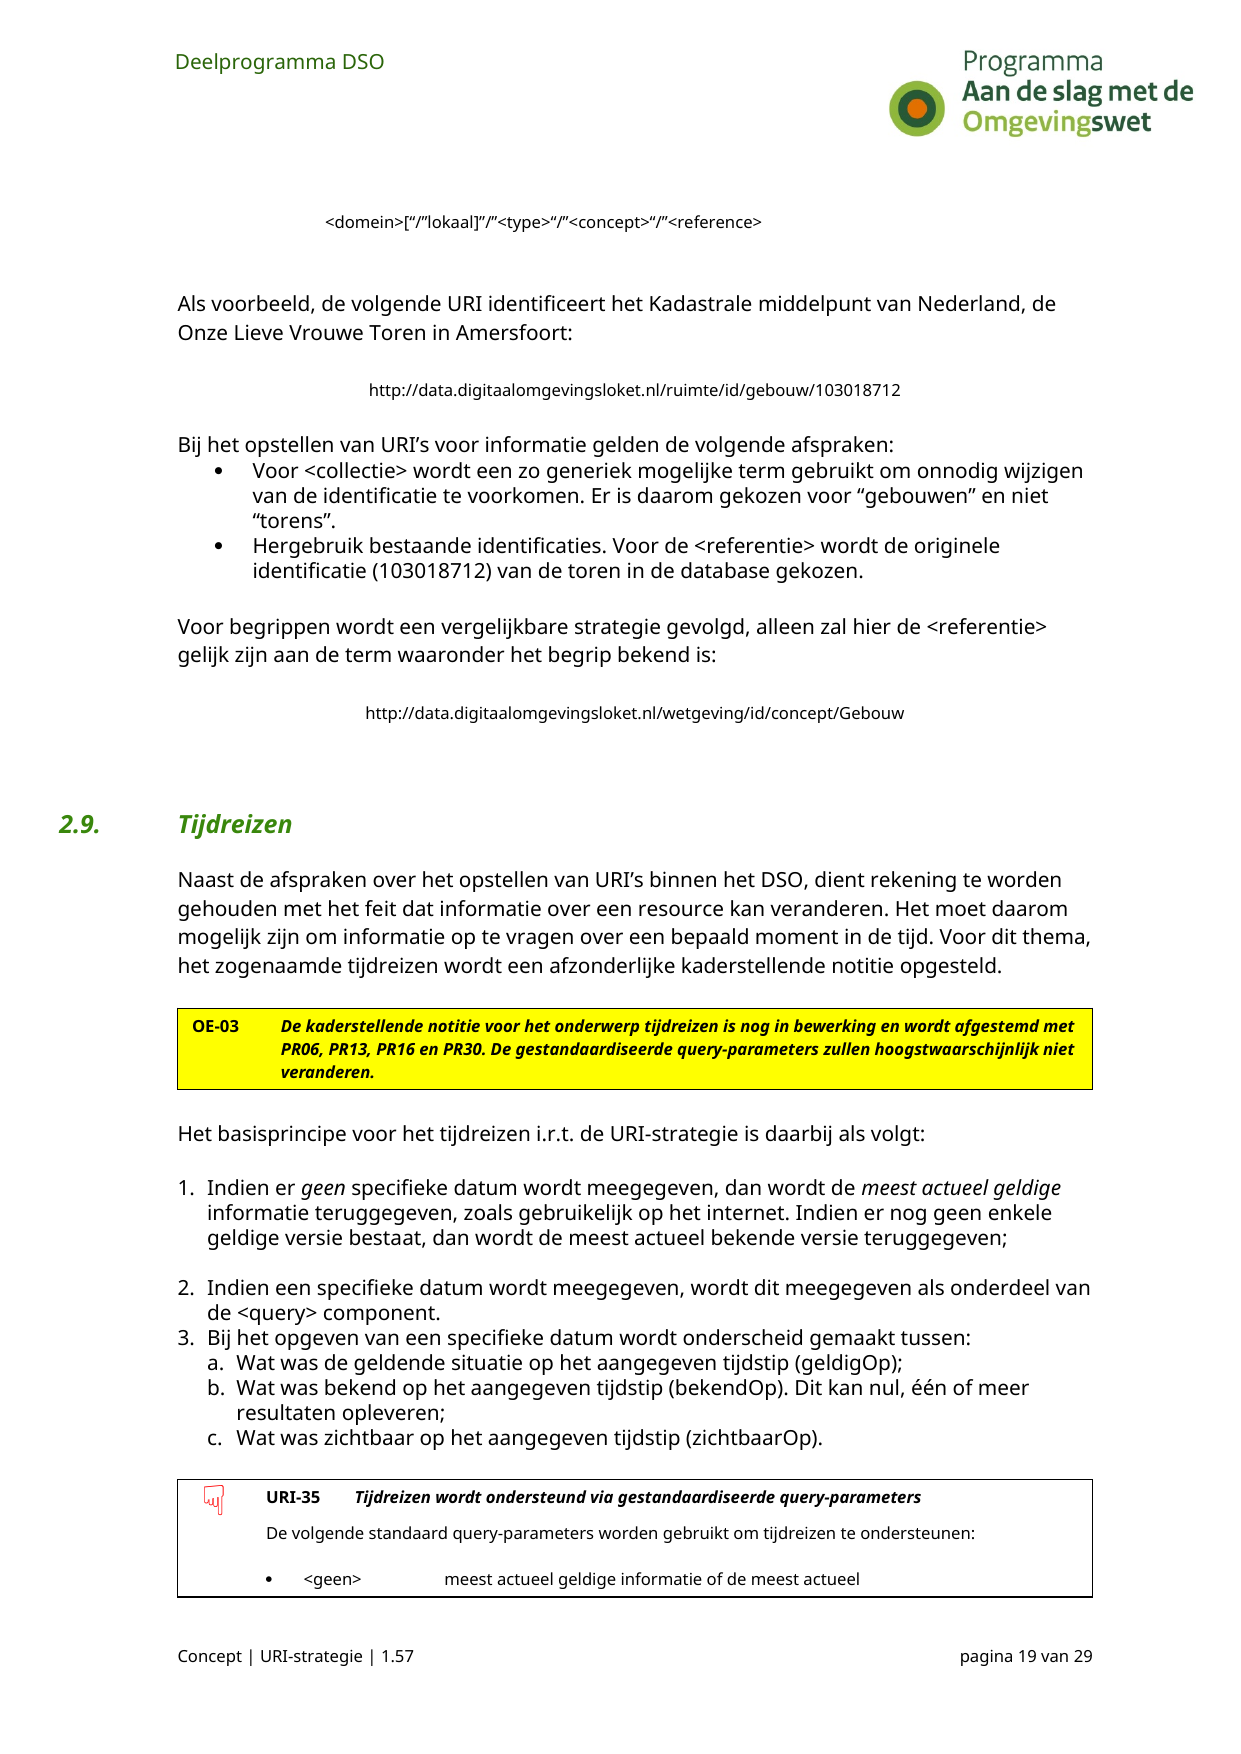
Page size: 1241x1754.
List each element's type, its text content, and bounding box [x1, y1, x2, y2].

text <domein>[“/”lokaal]”/”<type>“/”<concept>“/”<reference> [251, 207, 1092, 262]
text http://data.digitaalomgevingsloket.nl/wetgeving/id/concept/Gebouw [177, 697, 1092, 724]
text http://data.digitaalomgevingsloket.nl/ruimte/id/gebouw/103018712 [177, 375, 1092, 402]
text Voor begrippen wordt een vergelijkbare strategie gevolgd, alleen zal hier de <referentie> gelijk zijn aan de term waaronder het begrip bekend is: [177, 612, 1092, 669]
list Voor <collectie> wordt een zo generiek mogelijke term gebruikt om onnodig wijzigen van de identificatie te voorkomen. Er is daarom gekozen voor “gebouwen” en niet “torens”. [215, 459, 1092, 534]
table_header De kaderstellende notitie voor het onderwerp tijdreizen is nog in bewerking en wordt afgestemd met PR06, PR13, PR16 en PR30. De gestandaardiseerde query-parameters zullen hoogstwaarschijnlijk niet veranderen. [178, 1009, 1092, 1089]
table_header Tijdreizen wordt ondersteund via gestandaardiseerde query-parameters [250, 1480, 1092, 1515]
subtitle Tijdreizen [59, 806, 1092, 840]
text Bij het opstellen van URI’s voor informatie gelden de volgende afspraken: [177, 430, 1092, 459]
list Wat was de geldende situatie op het aangegeven tijdstip (geldigOp); [207, 1351, 1092, 1376]
list Bij het opgeven van een specifieke datum wordt onderscheid gemaakt tussen: [177, 1326, 1092, 1351]
list Indien er geen specifieke datum wordt meegegeven, dan wordt de meest actueel geldige informatie teruggegeven, zoals gebruikelijk op het internet. Indien er nog geen enkele geldige versie bestaat, dan wordt de meest actueel bekende versie teruggegeven; [177, 1176, 1092, 1251]
text Als voorbeeld, de volgende URI identificeert het Kadastrale middelpunt van Nederland, de Onze Lieve Vrouwe Toren in Amersfoort: [177, 289, 1092, 346]
list Wat was zichtbaar op het aangegeven tijdstip (zichtbaarOp). [207, 1426, 1092, 1451]
list Hergebruik bestaande identificaties. Voor de <referentie> wordt de originele identificatie (103018712) van de toren in de database gekozen. [215, 534, 1092, 584]
text Het basisprincipe voor het tijdreizen i.r.t. de URI-strategie is daarbij als volgt: [177, 1119, 1092, 1147]
table_header [178, 1480, 249, 1596]
text Naast de afspraken over het opstellen van URI’s binnen het DSO, dient rekening te worden gehouden met het feit dat informatie over een resource kan veranderen. Het moet daarom mogelijk zijn om informatie op te vragen over een bepaald moment in de tijd. Voor dit thema, het zogenaamde tijdreizen wordt een afzonderlijke kaderstellende notitie opgesteld. [177, 865, 1092, 979]
picture [866, 27, 1219, 160]
list Indien een specifieke datum wordt meegegeven, wordt dit meegegeven als onderdeel van de <query> component. [177, 1276, 1092, 1326]
list Wat was bekend op het aangegeven tijdstip (bekendOp). Dit kan nul, één of meer resultaten opleveren; [207, 1376, 1092, 1426]
